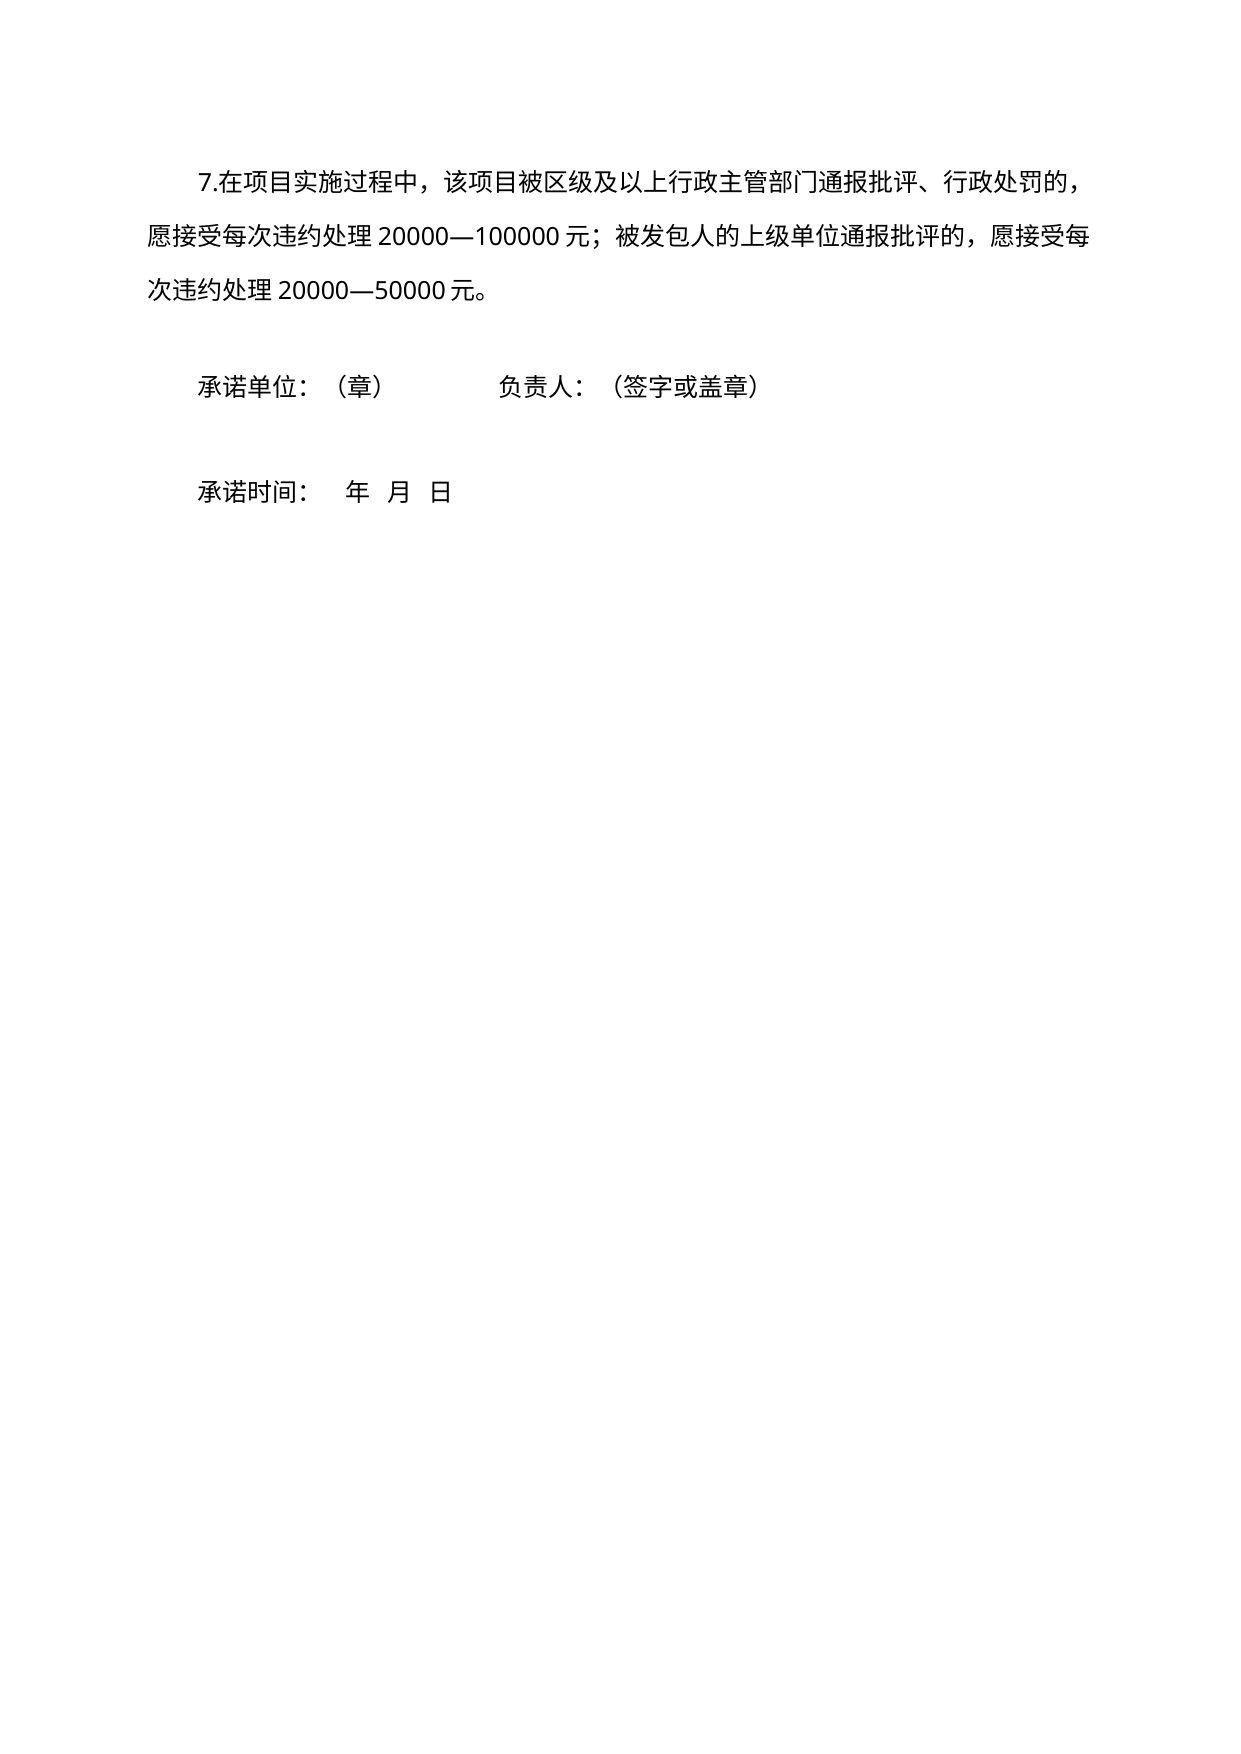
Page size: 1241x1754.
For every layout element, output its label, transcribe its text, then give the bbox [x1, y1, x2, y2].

text 承诺时间： 年 月 日 [148, 473, 1093, 509]
text 7.在项目实施过程中，该项目被区级及以上行政主管部门通报批评、行政处罚的，愿接受每次违约处理20000—100000元；被发包人的上级单位通报批评的，愿接受每次违约处理20000—50000元。 [148, 162, 1093, 307]
text 承诺单位：（章） 负责人：（签字或盖章） [148, 367, 1093, 403]
